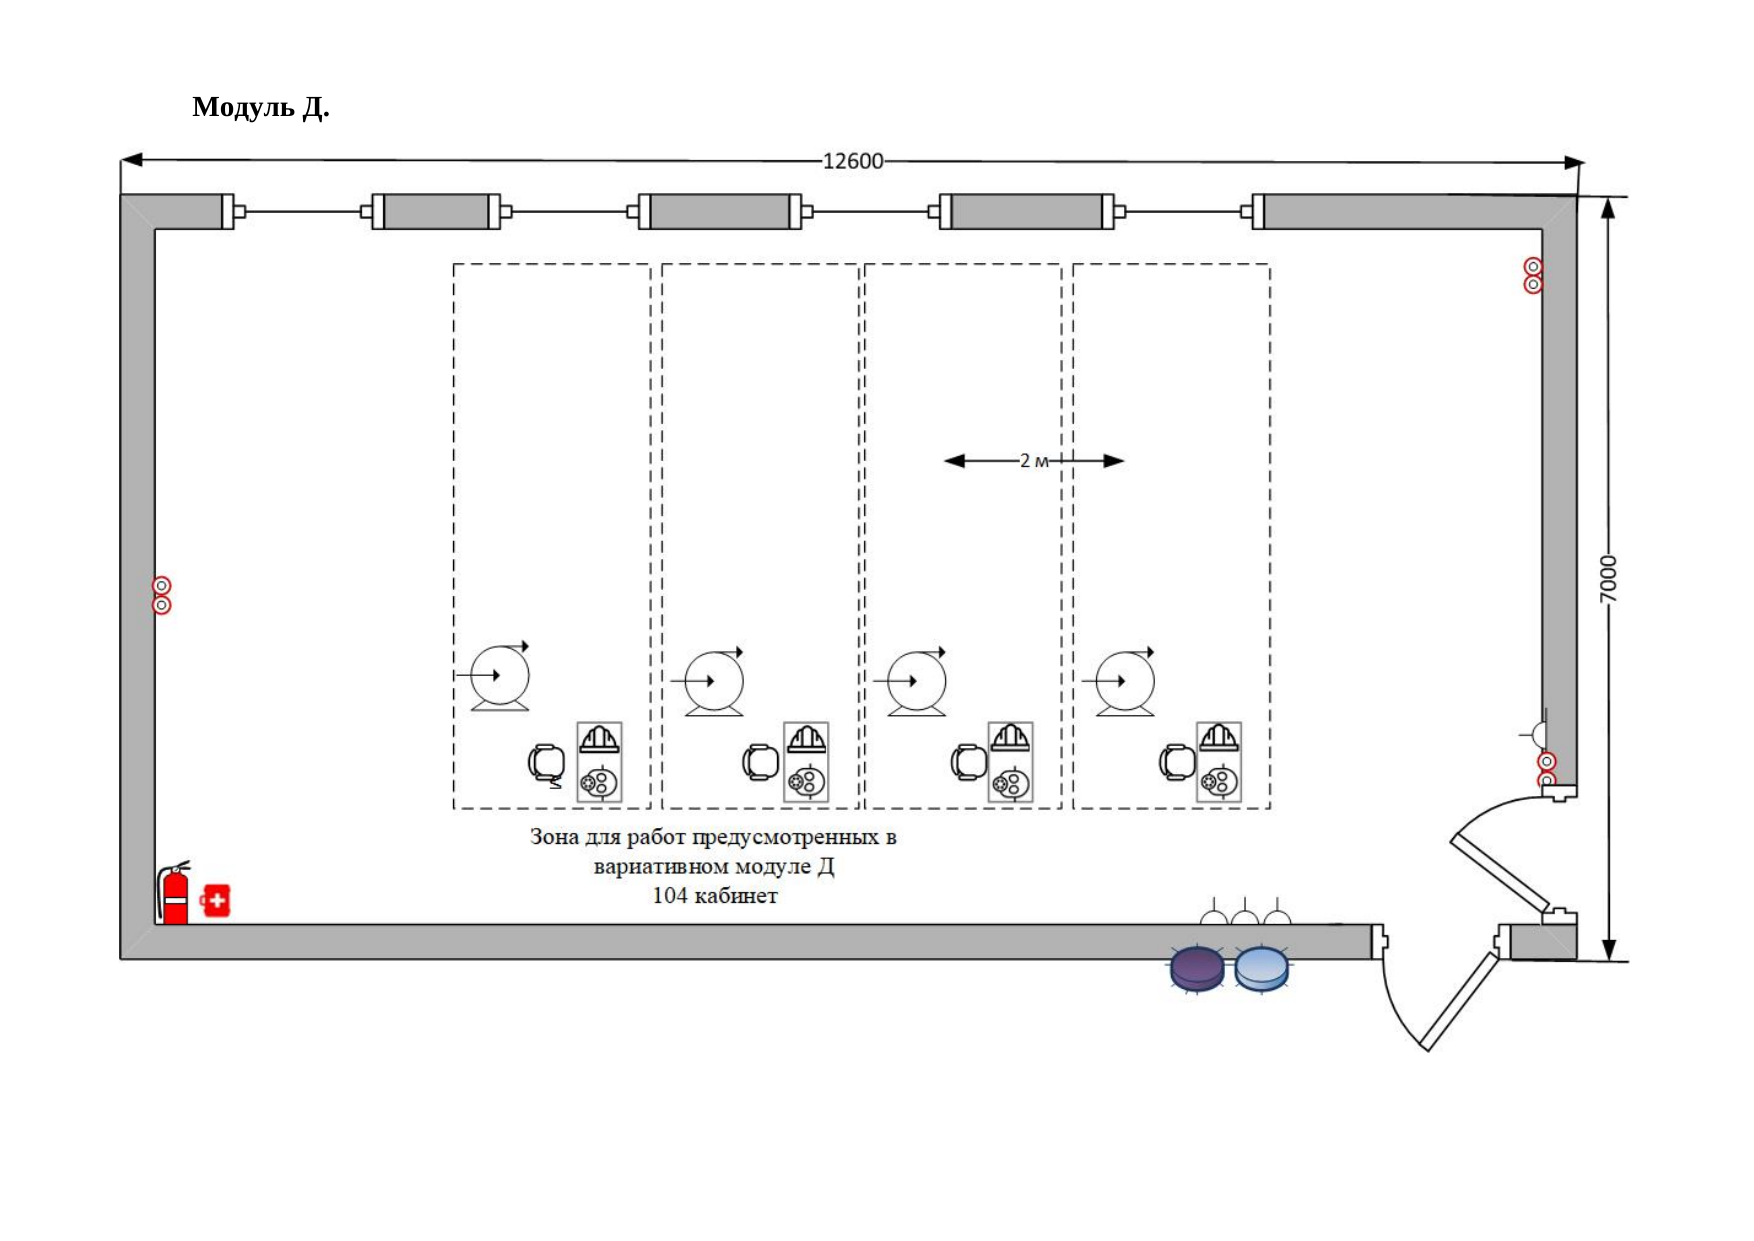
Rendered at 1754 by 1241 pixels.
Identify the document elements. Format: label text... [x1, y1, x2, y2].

picture [118, 138, 1636, 1053]
text Модуль Д. [118, 89, 1636, 122]
